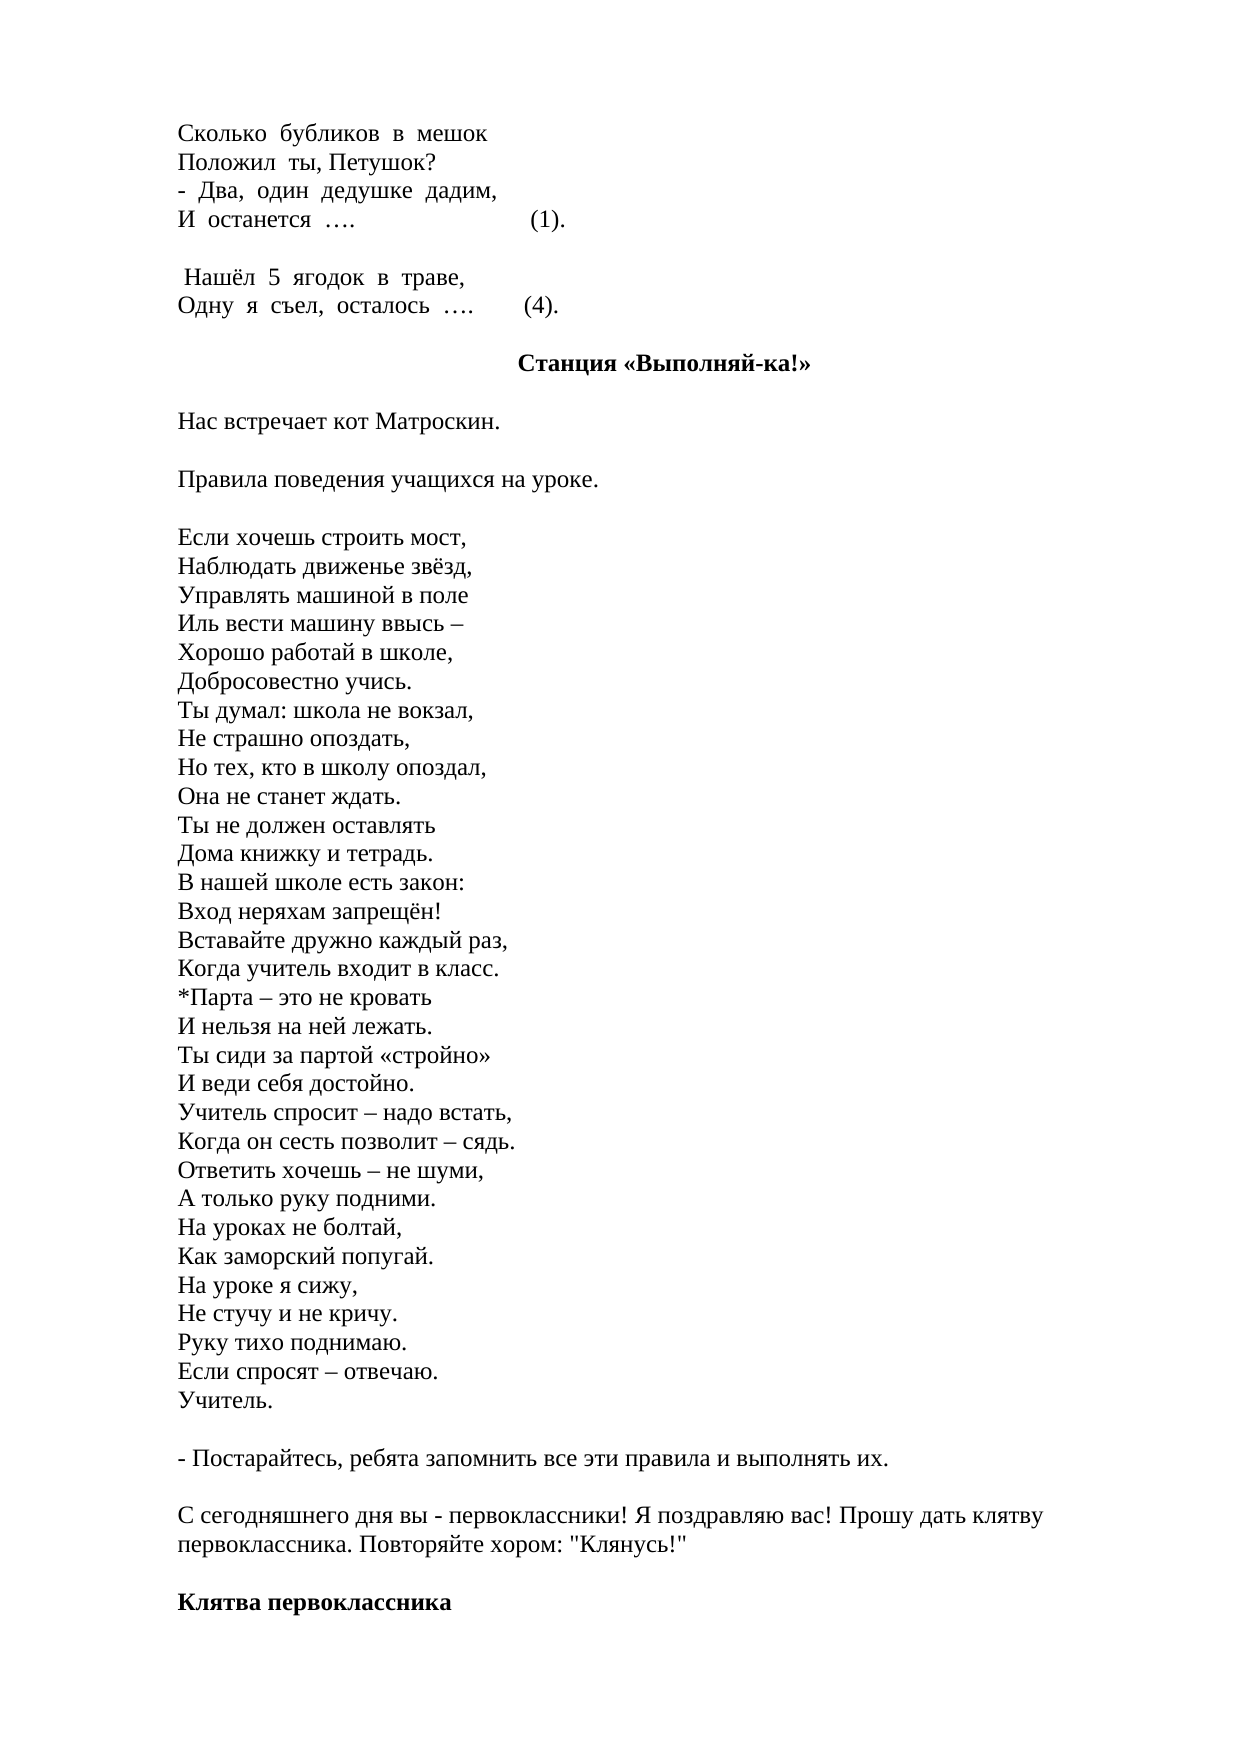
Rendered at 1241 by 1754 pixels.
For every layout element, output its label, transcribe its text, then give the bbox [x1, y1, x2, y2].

text На уроке я сижу, [177, 1270, 1152, 1298]
text Не страшно опоздать, [177, 723, 1152, 752]
text Ответить хочешь – не шуми, [177, 1155, 1152, 1183]
text С сегодняшнего дня вы - первоклассники! Я поздравляю вас! Прошу дать клятву первоклассника. Повторяйте хором: "Клянусь!" [177, 1501, 1152, 1558]
text Когда учитель входит в класс. [177, 953, 1152, 982]
text Если спросят – отвечаю. [177, 1356, 1152, 1385]
text Учитель. [177, 1385, 1152, 1413]
text Клятва первоклассника [177, 1587, 1152, 1616]
text Хорошо работай в школе, [177, 637, 1152, 666]
text Нас встречает кот Матроскин. [177, 406, 1152, 435]
text Правила поведения учащихся на уроке. [177, 464, 1152, 493]
text Вставайте дружно каждый раз, [177, 925, 1152, 953]
text Нашёл 5 ягодок в траве, [177, 262, 1152, 291]
text Управлять машиной в поле [177, 580, 1152, 608]
text *Парта – это не кровать [177, 982, 1152, 1011]
text Не стучу и не кричу. [177, 1298, 1152, 1327]
text Но тех, кто в школу опоздал, [177, 752, 1152, 781]
text Ты не должен оставлять [177, 810, 1152, 838]
text Учитель спросит – надо встать, [177, 1097, 1152, 1126]
text И нельзя на ней лежать. [177, 1011, 1152, 1040]
text Как заморский попугай. [177, 1241, 1152, 1270]
text - Постарайтесь, ребята запомнить все эти правила и выполнять их. [177, 1443, 1152, 1471]
text Станция «Выполняй-ка!» [177, 348, 1152, 377]
text Иль вести машину ввысь – [177, 608, 1152, 637]
text А только руку подними. [177, 1183, 1152, 1212]
text На уроках не болтай, [177, 1212, 1152, 1241]
text И веди себя достойно. [177, 1068, 1152, 1097]
text И останется …. (1). [177, 204, 1152, 233]
text Руку тихо поднимаю. [177, 1327, 1152, 1356]
text Положил ты, Петушок? [177, 147, 1152, 176]
text Дома книжку и тетрадь. [177, 838, 1152, 867]
text Ты сиди за партой «стройно» [177, 1040, 1152, 1068]
text Она не станет ждать. [177, 781, 1152, 810]
text Вход неряхам запрещён! [177, 896, 1152, 925]
text Ты думал: школа не вокзал, [177, 695, 1152, 723]
text Если хочешь строить мост, [177, 522, 1152, 551]
text Одну я съел, осталось …. (4). [177, 291, 1152, 319]
text - Два, один дедушке дадим, [177, 176, 1152, 204]
text Наблюдать движенье звёзд, [177, 551, 1152, 580]
text В нашей школе есть закон: [177, 867, 1152, 896]
text Когда он сесть позволит – сядь. [177, 1126, 1152, 1155]
text Добросовестно учись. [177, 666, 1152, 695]
text Сколько бубликов в мешок [177, 118, 1152, 147]
